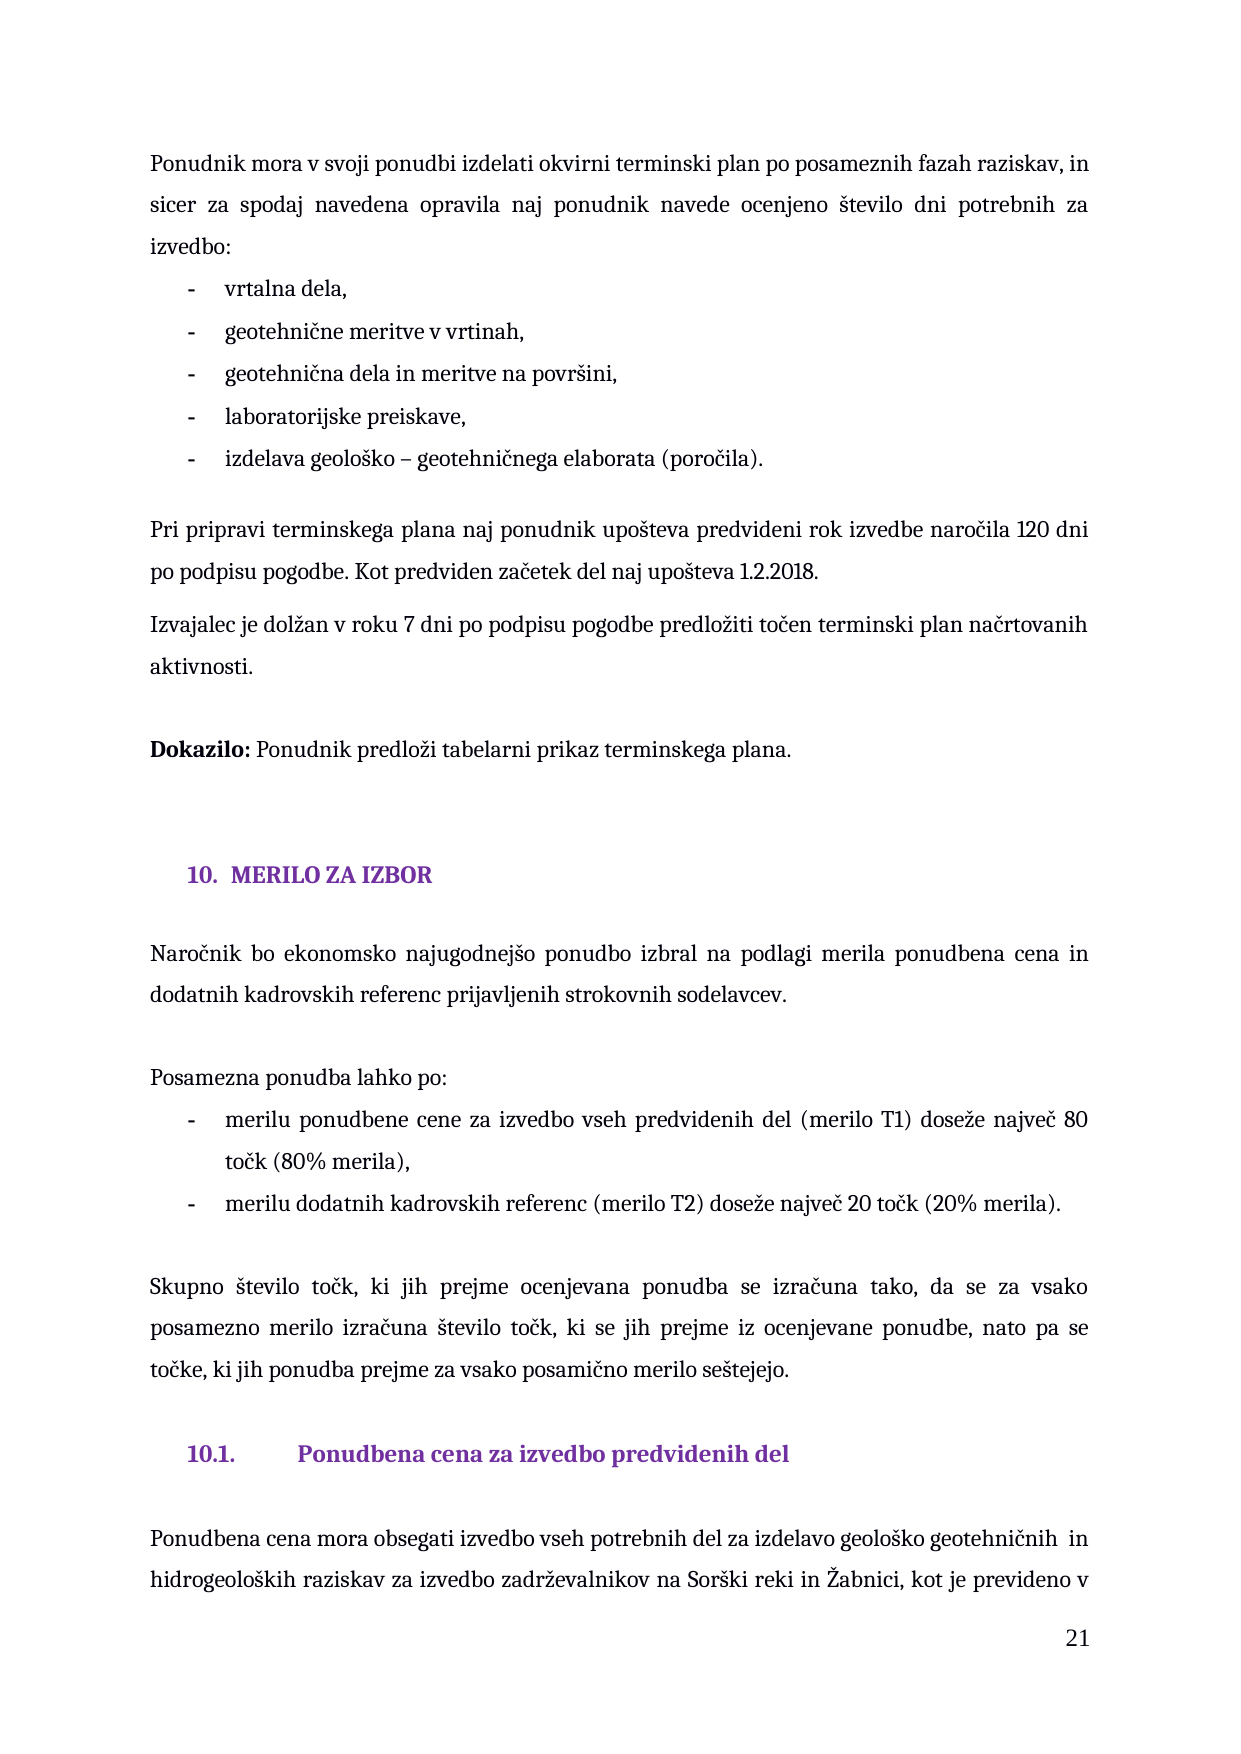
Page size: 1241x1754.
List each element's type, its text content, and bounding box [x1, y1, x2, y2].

subtitle Ponudbena cena za izvedbo predvidenih del [187, 1440, 1090, 1469]
text Skupno število točk, ki jih prejme ocenjevana ponudba se izračuna tako, da se za vsako posamezno merilo izračuna število točk, ki se jih prejme iz ocenjevane ponudbe, nato pa se točke, ki jih ponudba prejme za vsako posamično merilo seštejejo. [150, 1273, 1090, 1383]
list izdelava geološko – geotehničnega elaborata (poročila). [187, 444, 1090, 473]
text Dokazilo: Ponudnik predloži tabelarni prikaz terminskega plana. [150, 735, 1090, 763]
list geotehnične meritve v vrtinah, [187, 317, 1090, 345]
text Izvajalec je dolžan v roku 7 dni po podpisu pogodbe predložiti točen terminski plan načrtovanih aktivnosti. [150, 611, 1090, 680]
list laboratorijske preiskave, [187, 402, 1090, 430]
list merilu ponudbene cene za izvedbo vseh predvidenih del (merilo T1) doseže največ 80 točk (80% merila), [187, 1105, 1090, 1175]
list merilu dodatnih kadrovskih referenc (merilo T2) doseže največ 20 točk (20% merila). [187, 1189, 1090, 1217]
text Naročnik bo ekonomsko najugodnejšo ponudbo izbral na podlagi merila ponudbena cena in dodatnih kadrovskih referenc prijavljenih strokovnih sodelavcev. [150, 940, 1090, 1009]
text Pri pripravi terminskega plana naj ponudnik upošteva predvideni rok izvedbe naročila 120 dni po podpisu pogodbe. Kot predviden začetek del naj upošteva 1.2.2018. [150, 516, 1090, 585]
text Posamezna ponudba lahko po: [150, 1064, 1090, 1092]
list vrtalna dela, [187, 274, 1090, 302]
text Ponudnik mora v svoji ponudbi izdelati okvirni terminski plan po posameznih fazah raziskav, in sicer za spodaj navedena opravila naj ponudnik navede ocenjeno število dni potrebnih za izvedbo: [150, 150, 1090, 260]
list geotehnična dela in meritve na površini, [187, 359, 1090, 388]
subtitle MERILO ZA IZBOR [187, 861, 1090, 890]
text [150, 1524, 1090, 1593]
